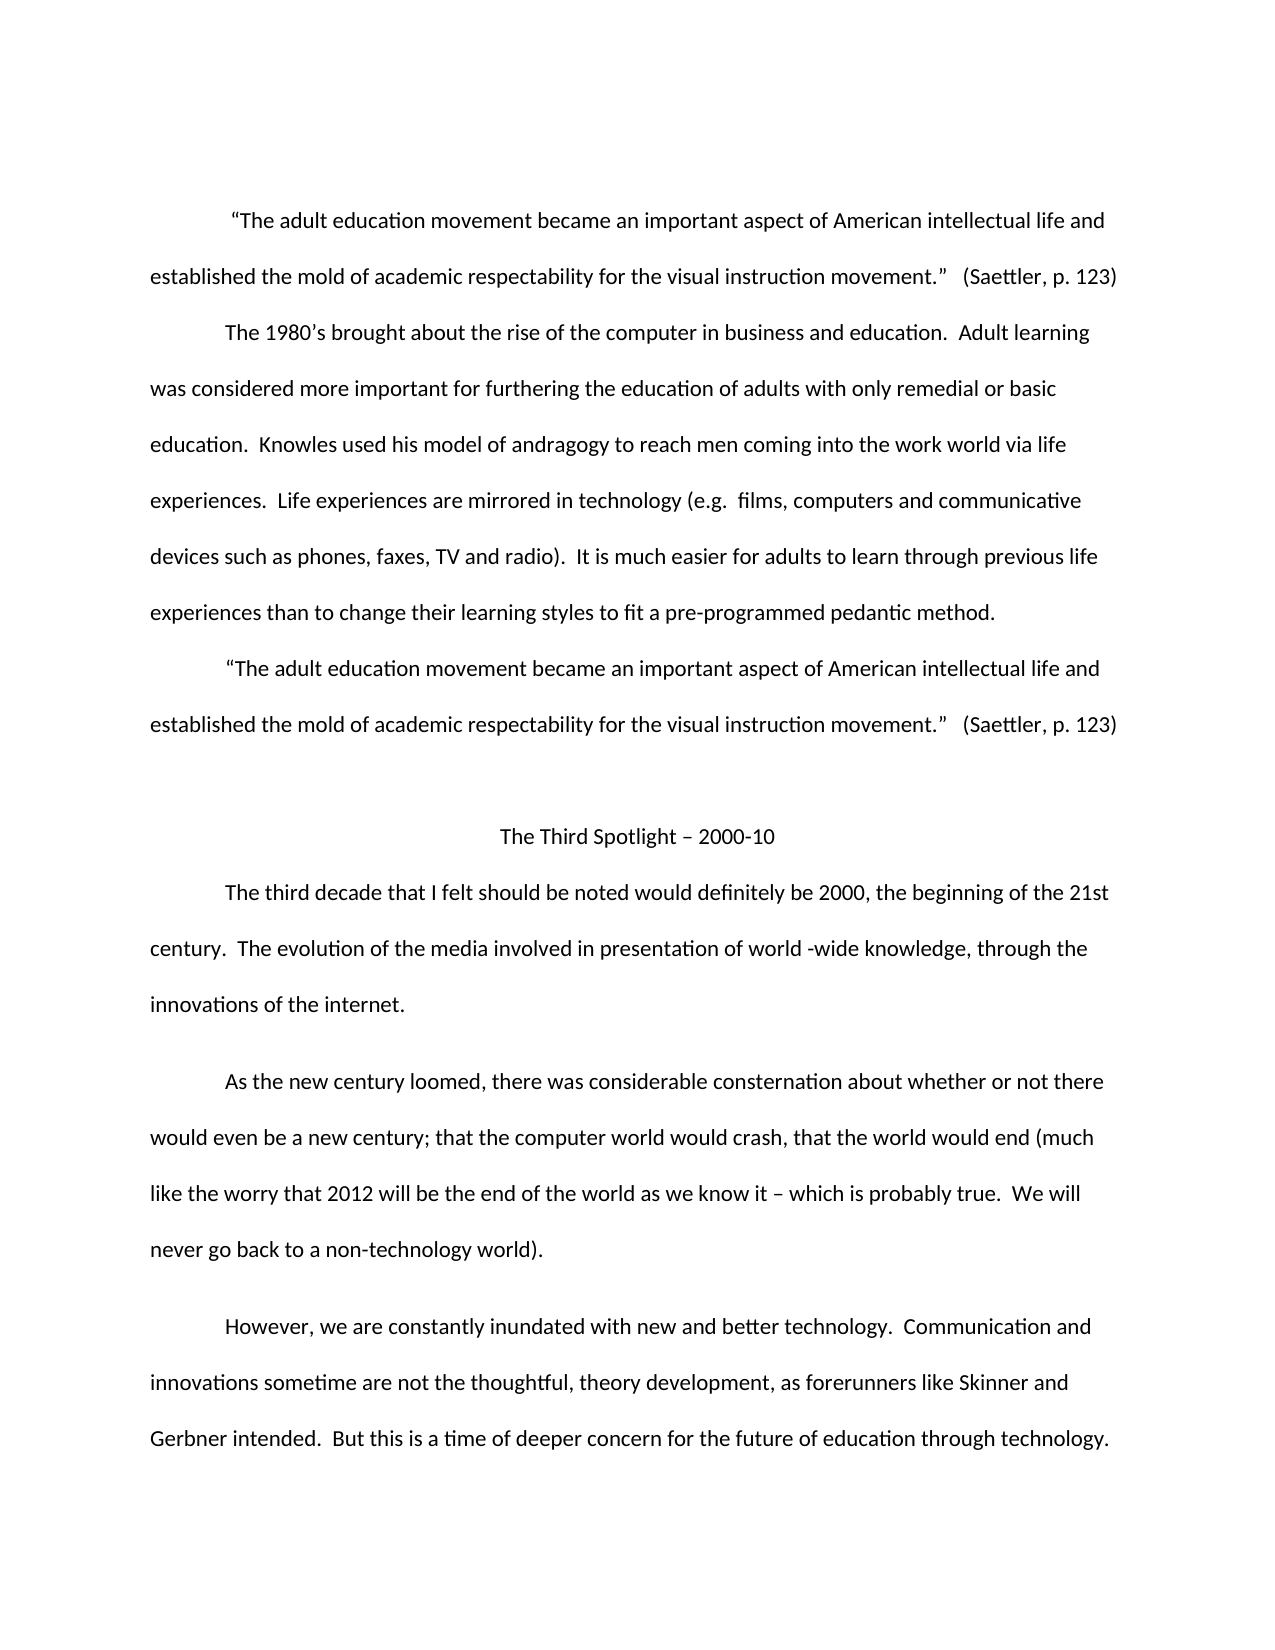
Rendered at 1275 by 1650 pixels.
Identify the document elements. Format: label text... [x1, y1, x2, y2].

text The third decade that I felt should be noted would definitely be 2000, the beginning of the 21st century. The evolution of the media involved in presentation of world -wide knowledge, through the innovations of the internet. [150, 878, 1125, 1019]
text However, we are constantly inundated with new and better technology. Communication and innovations sometime are not the thoughtful, theory development, as forerunners like Skinner and Gerbner intended. But this is a time of deeper concern for the future of education through technology. [150, 1312, 1125, 1453]
text “The adult education movement became an important aspect of American intellectual life and established the mold of academic respectability for the visual instruction movement.” (Saettler, p. 123) [150, 654, 1125, 738]
text The Third Spotlight – 2000-10 [150, 822, 1125, 851]
text “The adult education movement became an important aspect of American intellectual life and established the mold of academic respectability for the visual instruction movement.” (Saettler, p. 123) [150, 206, 1125, 290]
text As the new century loomed, there was considerable consternation about whether or not there would even be a new century; that the computer world would crash, that the world would end (much like the worry that 2012 will be the end of the world as we know it – which is probably true. We will never go back to a non-technology world). [150, 1067, 1125, 1264]
text The 1980’s brought about the rise of the computer in business and education. Adult learning was considered more important for furthering the education of adults with only remedial or basic education. Knowles used his model of andragogy to reach men coming into the work world via life experiences. Life experiences are mirrored in technology (e.g. films, computers and communicative devices such as phones, faxes, TV and radio). It is much easier for adults to learn through previous life experiences than to change their learning styles to fit a pre-programmed pedantic method. [150, 318, 1125, 626]
